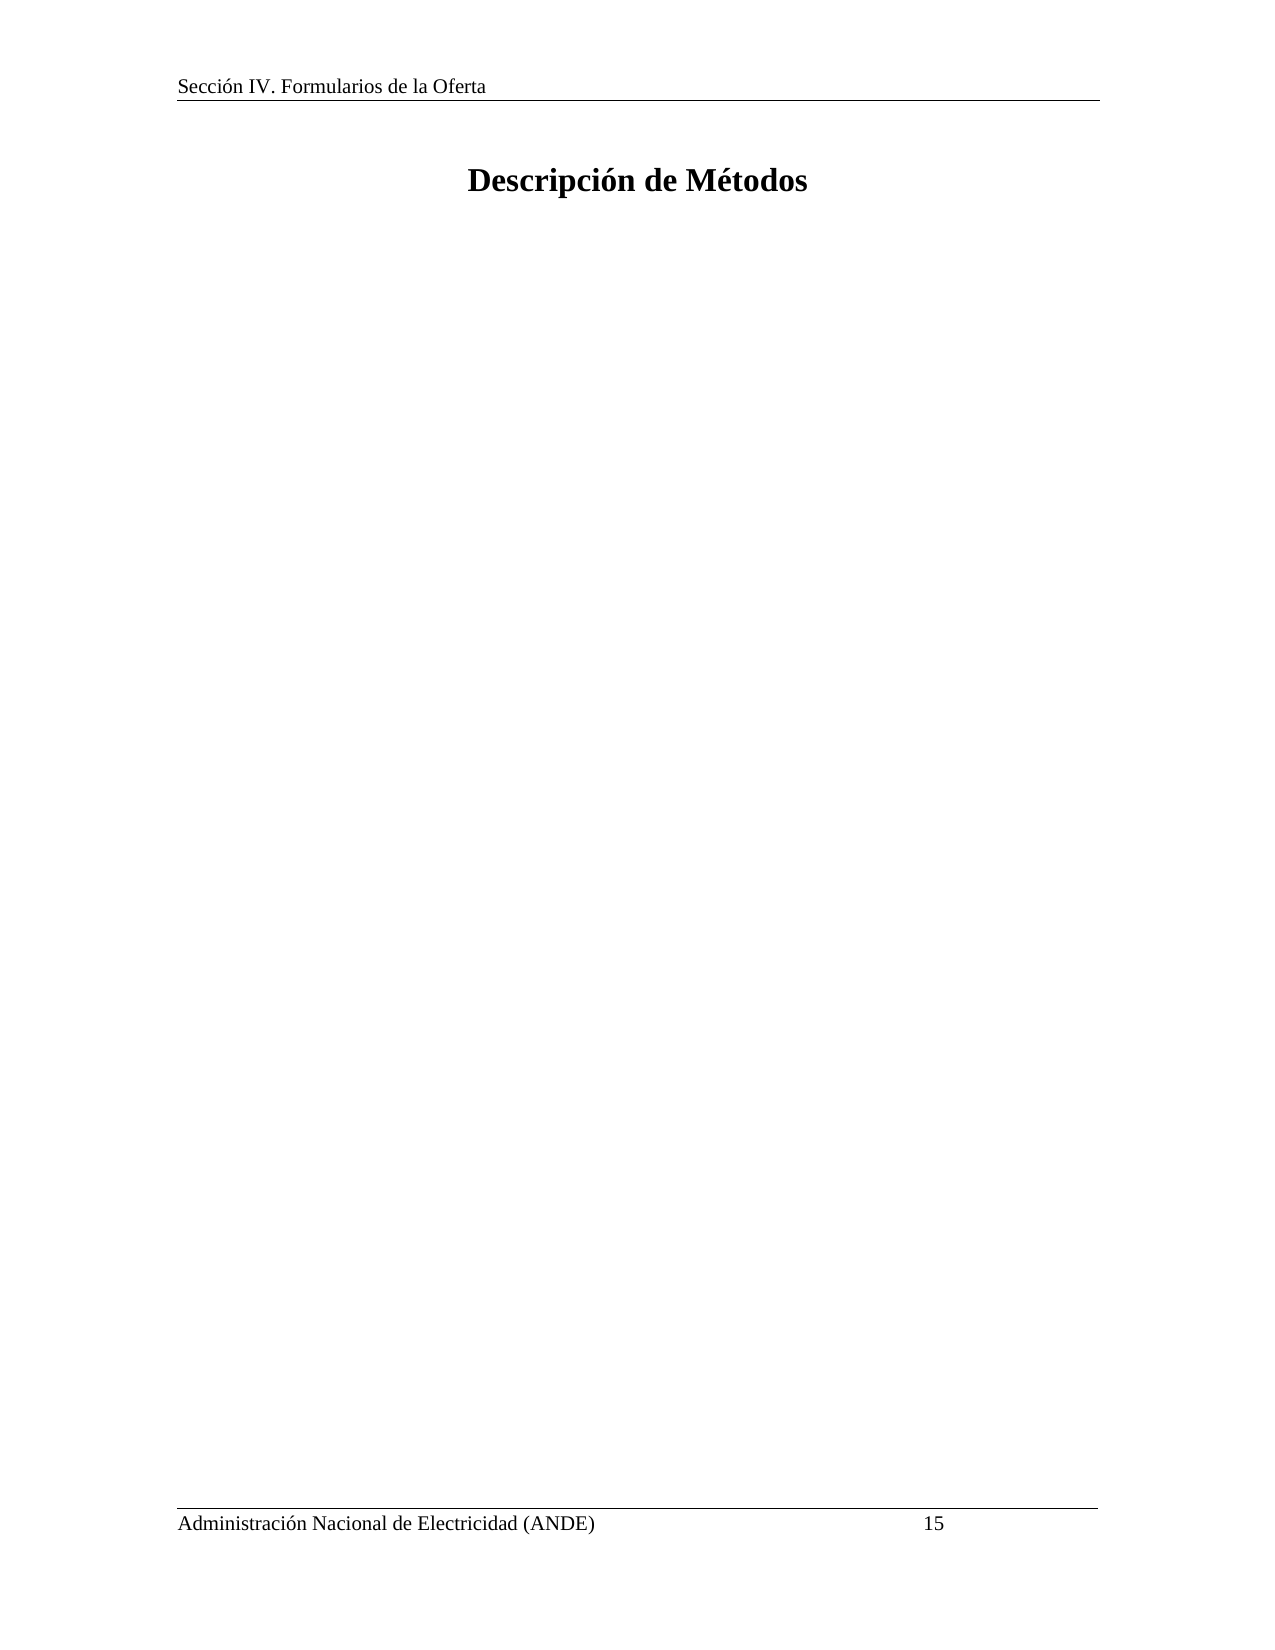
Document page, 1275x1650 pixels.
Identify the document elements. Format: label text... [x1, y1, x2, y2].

text Descripción de Métodos [177, 160, 1098, 198]
